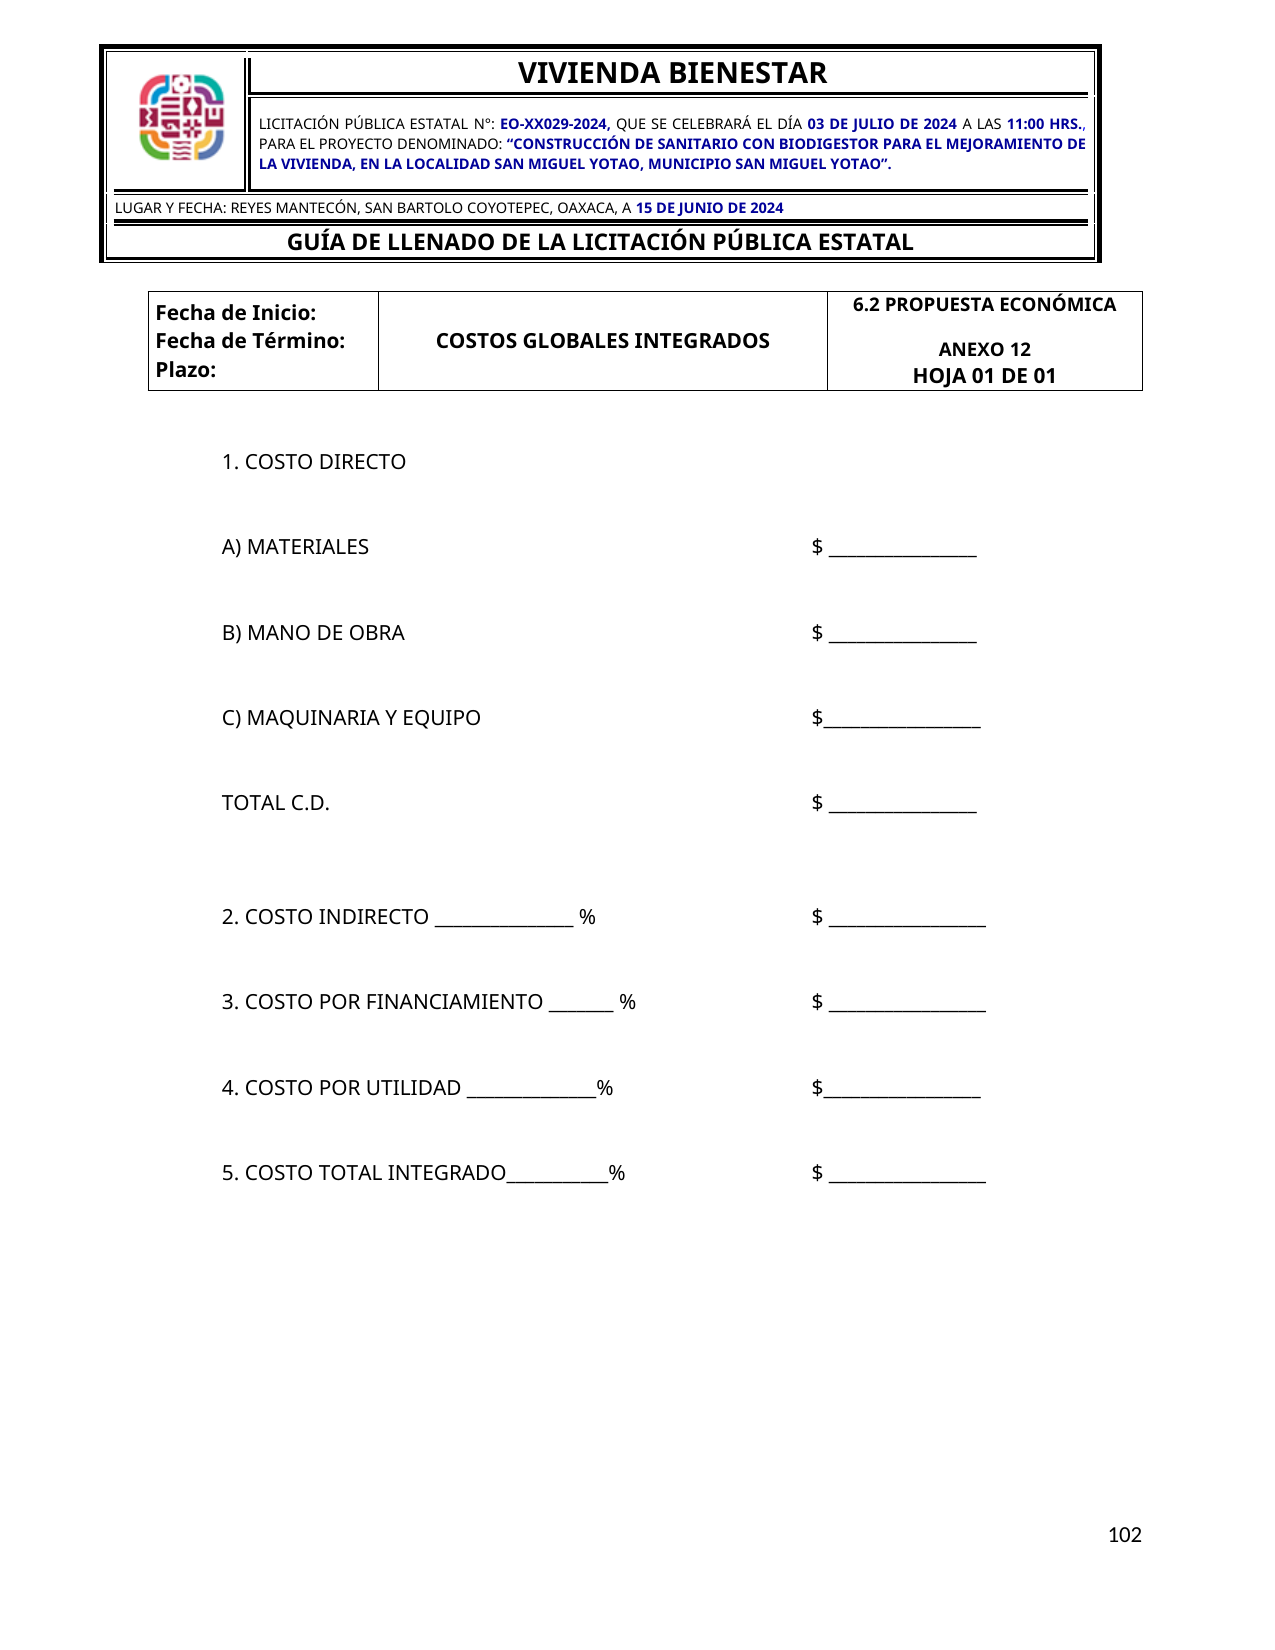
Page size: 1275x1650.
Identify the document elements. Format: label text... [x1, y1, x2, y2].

text 4. COSTO POR UTILIDAD ______________% $_________________ [148, 1073, 1142, 1101]
picture [128, 66, 235, 166]
text 2. COSTO INDIRECTO _______________ % $ _________________ [148, 902, 1142, 931]
text A) MATERIALES $ ________________ [148, 532, 1142, 561]
text TOTAL C.D. $ ________________ [148, 788, 1142, 817]
text 1. COSTO DIRECTO [148, 447, 1142, 476]
text 5. COSTO TOTAL INTEGRADO___________% $ _________________ [148, 1158, 1142, 1187]
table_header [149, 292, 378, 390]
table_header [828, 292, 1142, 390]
text C) MAQUINARIA Y EQUIPO $_________________ [222, 703, 1142, 732]
text B) MANO DE OBRA $ ________________ [222, 618, 1142, 646]
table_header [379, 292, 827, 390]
text 3. COSTO POR FINANCIAMIENTO _______ % $ _________________ [148, 987, 1142, 1016]
